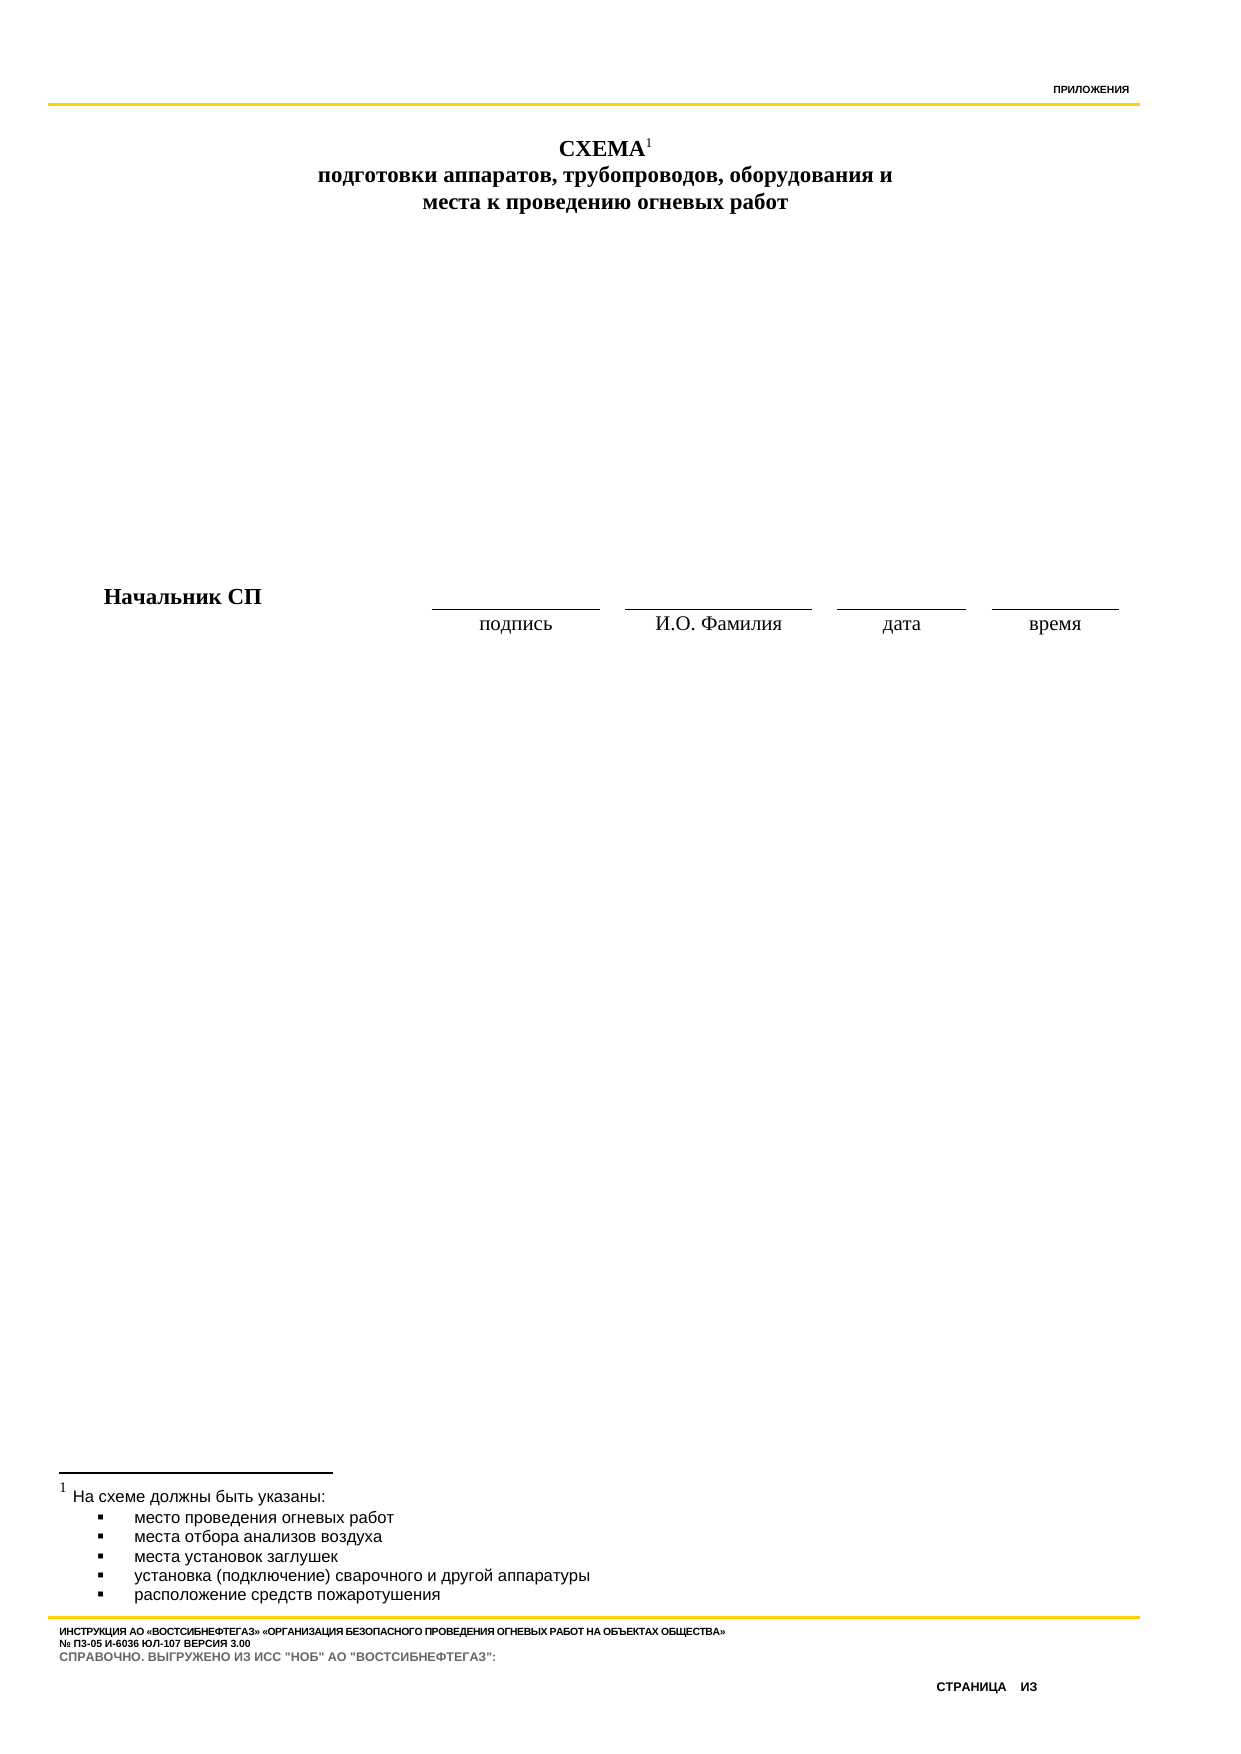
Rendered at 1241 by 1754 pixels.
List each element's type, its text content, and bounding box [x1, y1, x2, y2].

table_header СХЕМА подготовки аппаратов, трубопроводов, оборудования и места к проведению огневых работ [81, 135, 1130, 1466]
